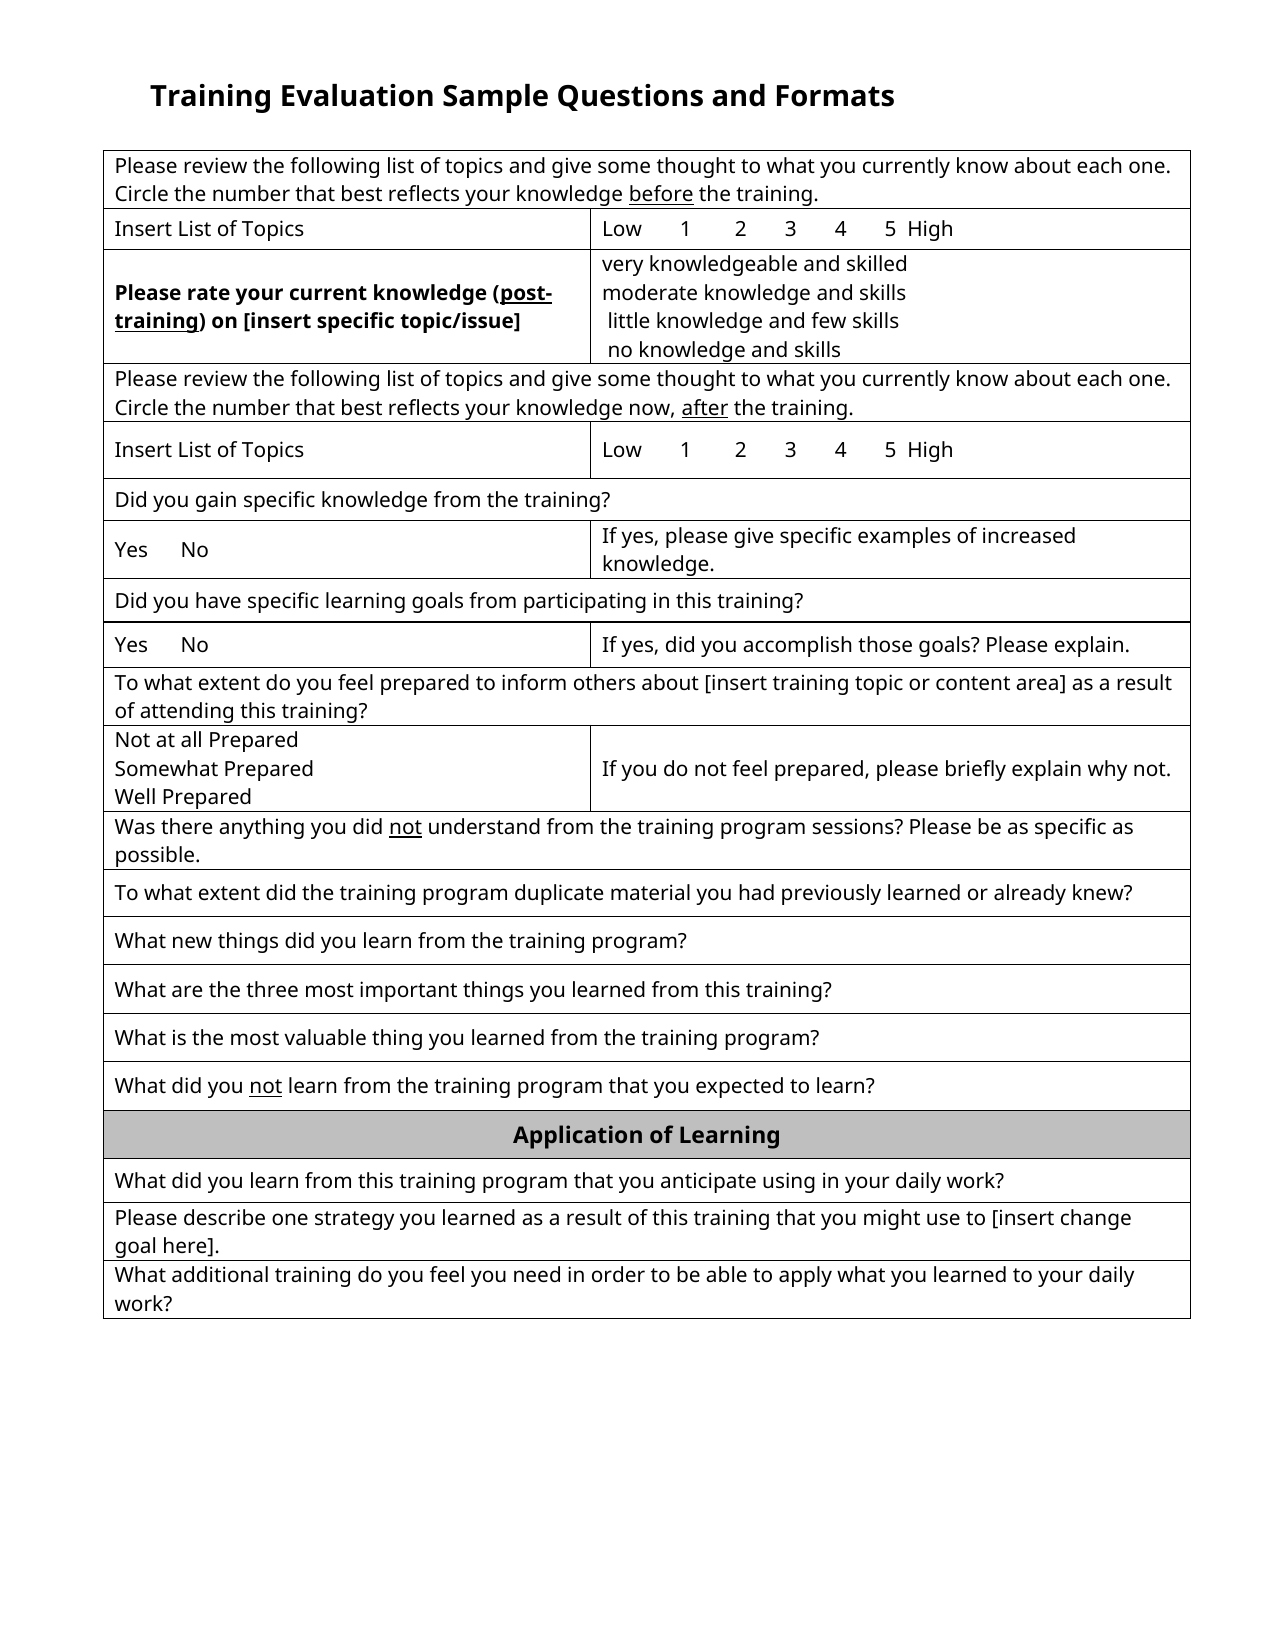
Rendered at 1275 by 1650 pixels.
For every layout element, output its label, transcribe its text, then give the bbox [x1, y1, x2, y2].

table_cell Did you gain specific knowledge from the training? [104, 479, 1190, 520]
table_cell Yes No [104, 623, 590, 667]
table_cell Application of Learning [104, 1111, 1190, 1158]
table_cell What are the three most important things you learned from this training? [104, 965, 1190, 1013]
table_cell Low 1 2 3 4 5 High [591, 422, 1190, 477]
table_cell What did you not learn from the training program that you expected to learn? [104, 1062, 1190, 1109]
table_cell If you do not feel prepared, please briefly explain why not. [591, 726, 1190, 811]
table_cell If yes, please give specific examples of increased knowledge. [591, 521, 1190, 578]
table_cell What new things did you learn from the training program? [104, 917, 1190, 964]
table_cell Please describe one strategy you learned as a result of this training that you might use to [insert change goal here]. [104, 1203, 1190, 1259]
table_cell Please review the following list of topics and give some thought to what you currently know about each one. Circle the number that best reflects your knowledge now, after the training. [104, 364, 1190, 421]
table_cell Please review the following list of topics and give some thought to what you currently know about each one. Circle the number that best reflects your knowledge before the training. [104, 151, 1190, 208]
table_cell Yes No [104, 521, 590, 578]
table_cell What additional training do you feel you need in order to be able to apply what you learned to your daily work? [104, 1261, 1190, 1317]
table_cell Low 1 2 3 4 5 High [591, 209, 1190, 248]
table_cell Was there anything you did not understand from the training program sessions? Please be as specific as possible. [104, 812, 1190, 869]
table_cell What is the most valuable thing you learned from the training program? [104, 1014, 1190, 1061]
table_cell To what extent do you feel prepared to inform others about [insert training topic or content area] as a result of attending this training? [104, 668, 1190, 724]
table_cell What did you learn from this training program that you anticipate using in your daily work? [104, 1159, 1190, 1202]
table_cell Did you have specific learning goals from participating in this training? [104, 579, 1190, 621]
table_cell If yes, did you accomplish those goals? Please explain. [591, 623, 1190, 667]
table_cell very knowledgeable and skilled moderate knowledge and skills little knowledge and few skills no knowledge and skills [591, 250, 1190, 363]
table_cell To what extent did the training program duplicate material you had previously learned or already knew? [104, 870, 1190, 916]
table_cell Insert List of Topics [104, 209, 590, 248]
table_cell Not at all Prepared Somewhat Prepared Well Prepared [104, 726, 590, 811]
table_cell Please rate your current knowledge (post-training) on [insert specific topic/issue] [104, 250, 590, 363]
table_cell Insert List of Topics [104, 422, 590, 477]
